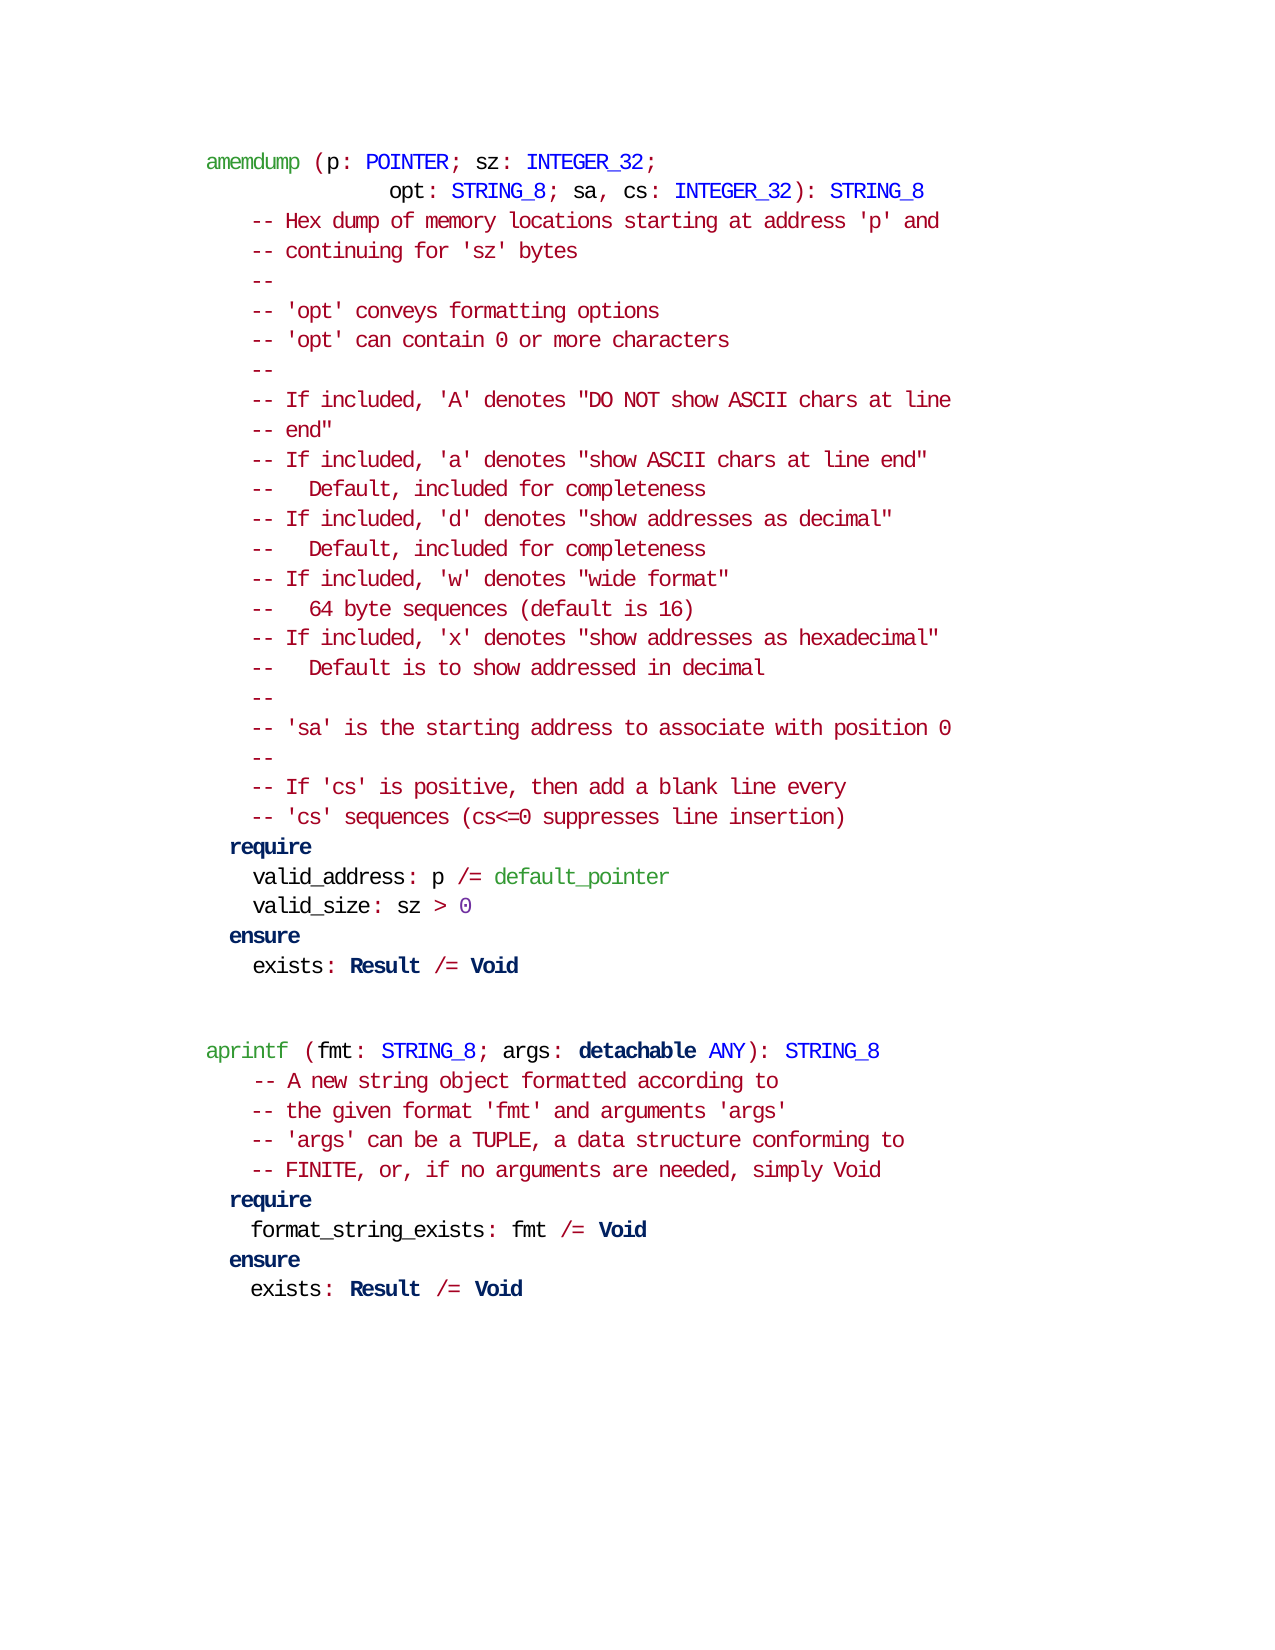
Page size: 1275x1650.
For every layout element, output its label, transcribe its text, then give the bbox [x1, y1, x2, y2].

text -- Default is to show addressed in decimal [180, 656, 1125, 682]
text -- Default, included for completeness [180, 478, 1125, 504]
text require [180, 1188, 1125, 1214]
text valid_size: sz > 0 [180, 895, 1125, 921]
text -- If included, 'a' denotes "show ASCII chars at line end" [180, 448, 1125, 474]
text -- [180, 746, 1125, 772]
text -- the given format 'fmt' and arguments 'args' [180, 1099, 1125, 1125]
text -- Hex dump of memory locations starting at address 'p' and [180, 209, 1125, 236]
text opt: STRING_8; sa, cs: INTEGER_32): STRING_8 [330, 180, 1125, 206]
text require [180, 835, 1125, 861]
text -- [180, 686, 1125, 712]
text -- 'opt' conveys formatting options [180, 299, 1125, 325]
text -- 'sa' is the starting address to associate with position 0 [180, 716, 1125, 742]
text -- If 'cs' is positive, then add a blank line every [180, 776, 1125, 802]
text ensure [180, 924, 1125, 951]
text aprintf (fmt: STRING_8; args: detachable ANY): STRING_8 [180, 1039, 1125, 1065]
text ensure [180, 1248, 1125, 1274]
text -- If included, 'w' denotes "wide format" [180, 567, 1125, 593]
text -- [180, 269, 1125, 295]
text -- If included, 'A' denotes "DO NOT show ASCII chars at line [180, 388, 1125, 414]
text format_string_exists: fmt /= Void [180, 1218, 1125, 1244]
text -- If included, 'x' denotes "show addresses as hexadecimal" [180, 627, 1125, 653]
text -- If included, 'd' denotes "show addresses as decimal" [180, 507, 1125, 533]
text exists: Result /= Void [180, 954, 1125, 980]
text -- 'args' can be a TUPLE, a data structure conforming to [180, 1129, 1125, 1155]
text -- continuing for 'sz' bytes [180, 239, 1125, 265]
text -- end" [180, 418, 1125, 444]
text valid_address: p /= default_pointer [180, 865, 1125, 891]
text -- FINITE, or, if no arguments are needed, simply Void [180, 1158, 1125, 1184]
text -- 'opt' can contain 0 or more characters [180, 329, 1125, 355]
text -- Default, included for completeness [180, 537, 1125, 563]
text -- 64 byte sequences (default is 16) [180, 597, 1125, 623]
text exists: Result /= Void [180, 1278, 1125, 1304]
text -- 'cs' sequences (cs<=0 suppresses line insertion) [180, 805, 1125, 831]
text -- A new string object formatted according to [180, 1069, 1125, 1095]
text amemdump (p: POINTER; sz: INTEGER_32; [180, 150, 1125, 176]
text -- [180, 358, 1125, 384]
